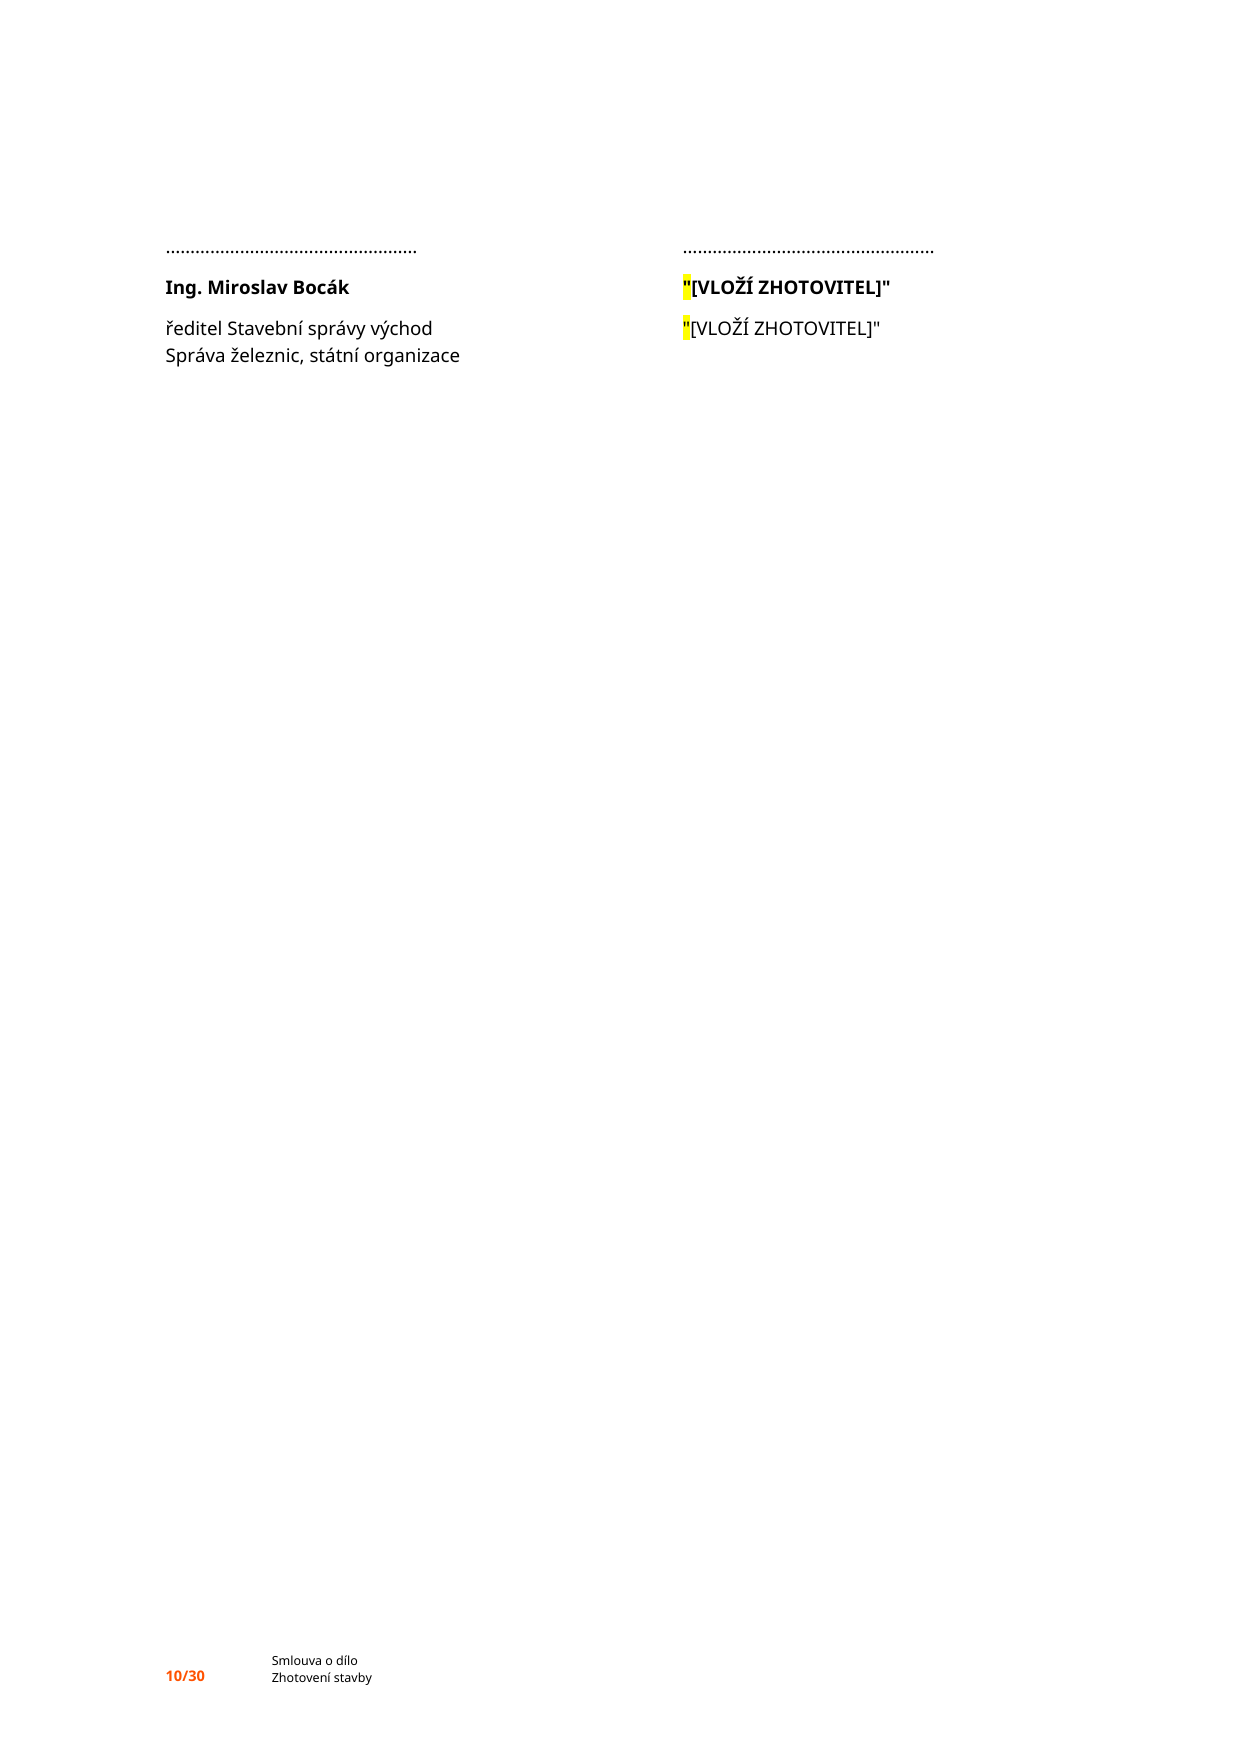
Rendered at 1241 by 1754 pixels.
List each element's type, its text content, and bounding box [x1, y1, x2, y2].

text Správa železnic, státní organizace [165, 343, 1075, 368]
text ředitel Stavební správy východ [165, 315, 683, 340]
text Ing. Miroslav Bocák [691, 274, 1075, 300]
text ředitel Stavební správy východ [690, 315, 1075, 340]
text …………………………………………… …………………………………………… [165, 234, 1075, 259]
text Ing. Miroslav Bocák [165, 274, 683, 300]
